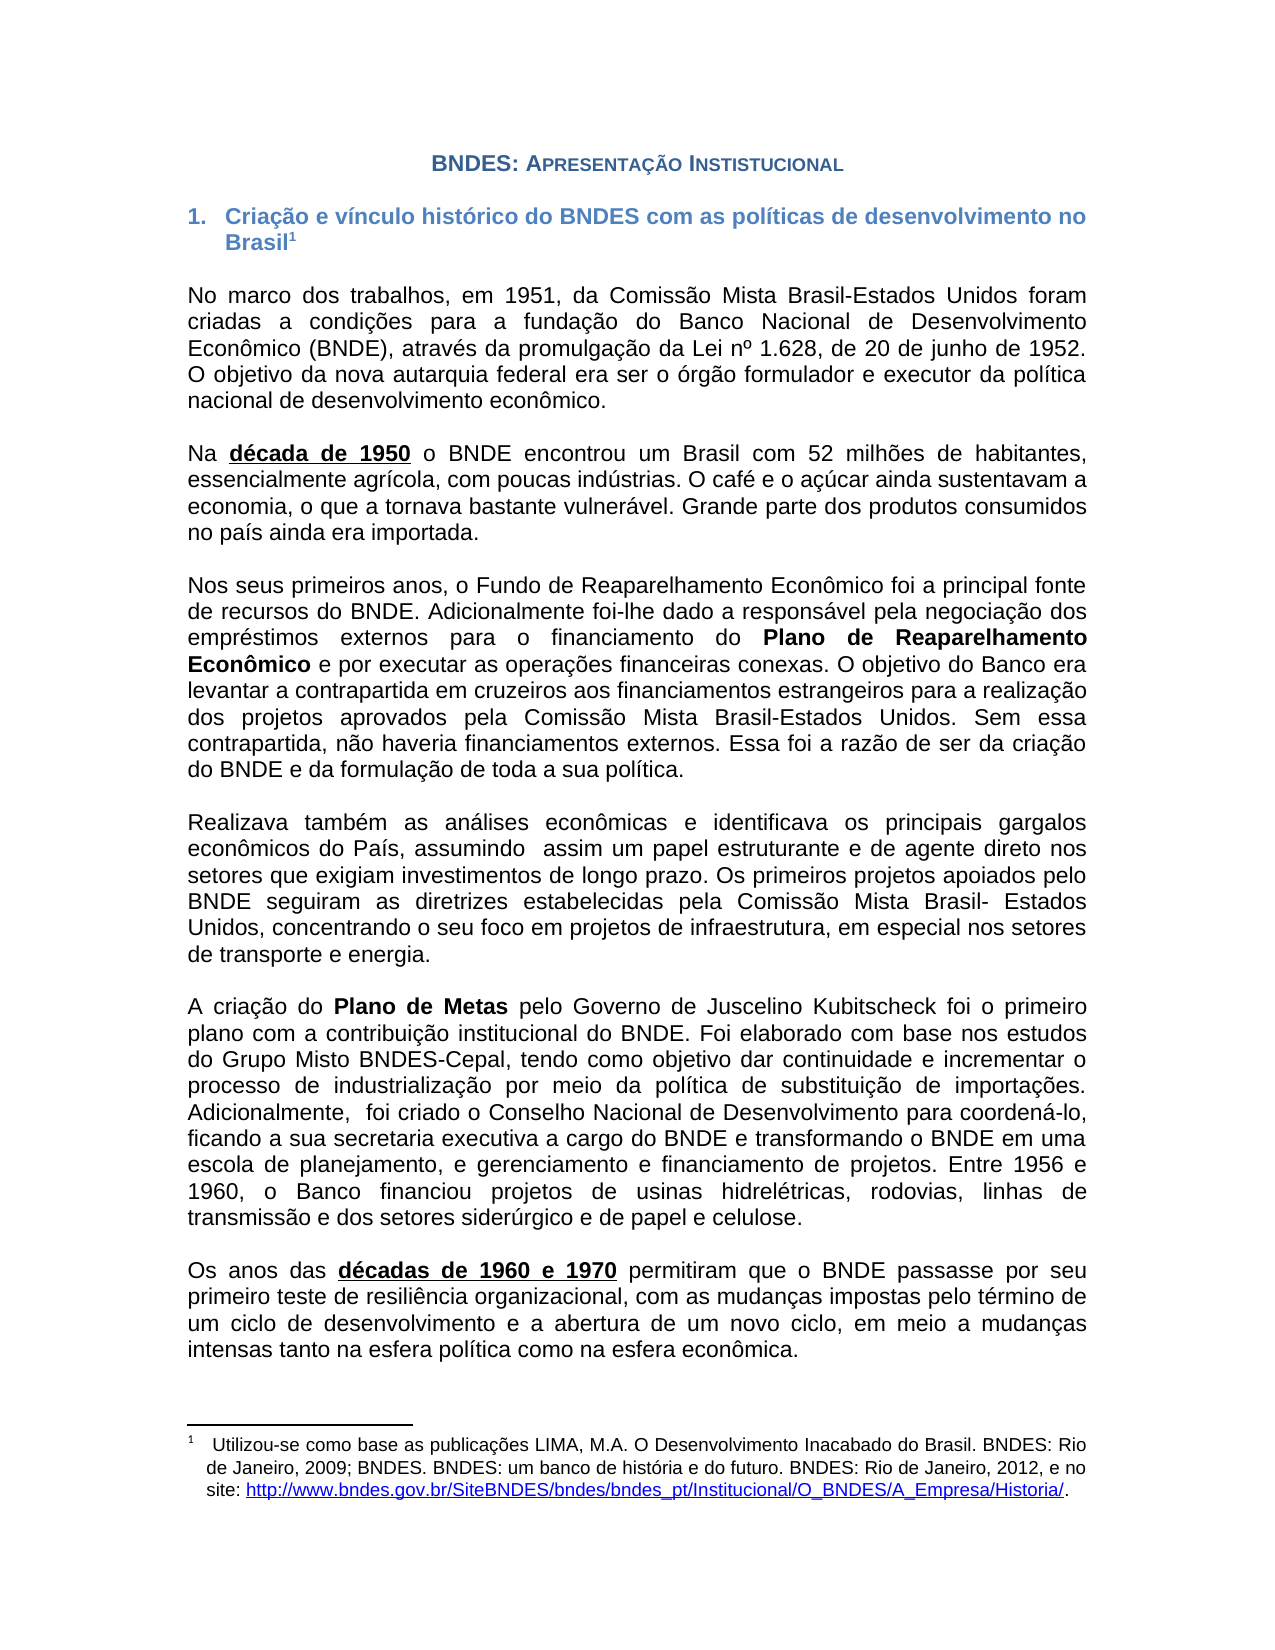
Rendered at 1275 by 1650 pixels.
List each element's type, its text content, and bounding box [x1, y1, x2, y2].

text Nos seus primeiros anos, o Fundo de Reaparelhamento Econômico foi a principal fonte de recursos do BNDE. Adicionalmente foi-lhe dado a responsável pela negociação dos empréstimos externos para o financiamento do Plano de Reaparelhamento Econômico e por executar as operações financeiras conexas. O objetivo do Banco era levantar a contrapartida em cruzeiros aos financiamentos estrangeiros para a realização dos projetos aprovados pela Comissão Mista Brasil-Estados Unidos. Sem essa contrapartida, não haveria financiamentos externos. Essa foi a razão de ser da criação do BNDE e da formulação de toda a sua política. [187, 572, 1087, 782]
subtitle BNDES: Apresentação Instistucional [187, 150, 1087, 176]
text Os anos das décadas de 1960 e 1970 permitiram que o BNDE passasse por seu primeiro teste de resiliência organizacional, com as mudanças impostas pelo término de um ciclo de desenvolvimento e a abertura de um novo ciclo, em meio a mudanças intensas tanto na esfera política como na esfera econômica. [187, 1257, 1087, 1362]
text No marco dos trabalhos, em 1951, da Comissão Mista Brasil-Estados Unidos foram criadas a condições para a fundação do Banco Nacional de Desenvolvimento Econômico (BNDE), através da promulgação da Lei nº 1.628, de 20 de junho de 1952. O objetivo da nova autarquia federal era ser o órgão formulador e executor da política nacional de desenvolvimento econômico. [187, 282, 1087, 413]
text Realizava também as análises econômicas e identificava os principais gargalos econômicos do País, assumindo assim um papel estruturante e de agente direto nos setores que exigiam investimentos de longo prazo. Os primeiros projetos apoiados pelo BNDE seguiram as diretrizes estabelecidas pela Comissão Mista Brasil- Estados Unidos, concentrando o seu foco em projetos de infraestrutura, em especial nos setores de transporte e energia. [187, 809, 1087, 967]
text Na década de 1950 o BNDE encontrou um Brasil com 52 milhões de habitantes, essencialmente agrícola, com poucas indústrias. O café e o açúcar ainda sustentavam a economia, o que a tornava bastante vulnerável. Grande parte dos produtos consumidos no país ainda era importada. [187, 440, 1087, 545]
subtitle Criação e vínculo histórico do BNDES com as políticas de desenvolvimento no Brasil [187, 203, 1087, 255]
text A criação do Plano de Metas pelo Governo de Juscelino Kubitscheck foi o primeiro plano com a contribuição institucional do BNDE. Foi elaborado com base nos estudos do Grupo Misto BNDES-Cepal, tendo como objetivo dar continuidade e incrementar o processo de industrialização por meio da política de substituição de importações. Adicionalmente, foi criado o Conselho Nacional de Desenvolvimento para coordená-lo, ficando a sua secretaria executiva a cargo do BNDE e transformando o BNDE em uma escola de planejamento, e gerenciamento e financiamento de projetos. Entre 1956 e 1960, o Banco financiou projetos de usinas hidrelétricas, rodovias, linhas de transmissão e dos setores siderúrgico e de papel e celulose. [187, 993, 1087, 1231]
